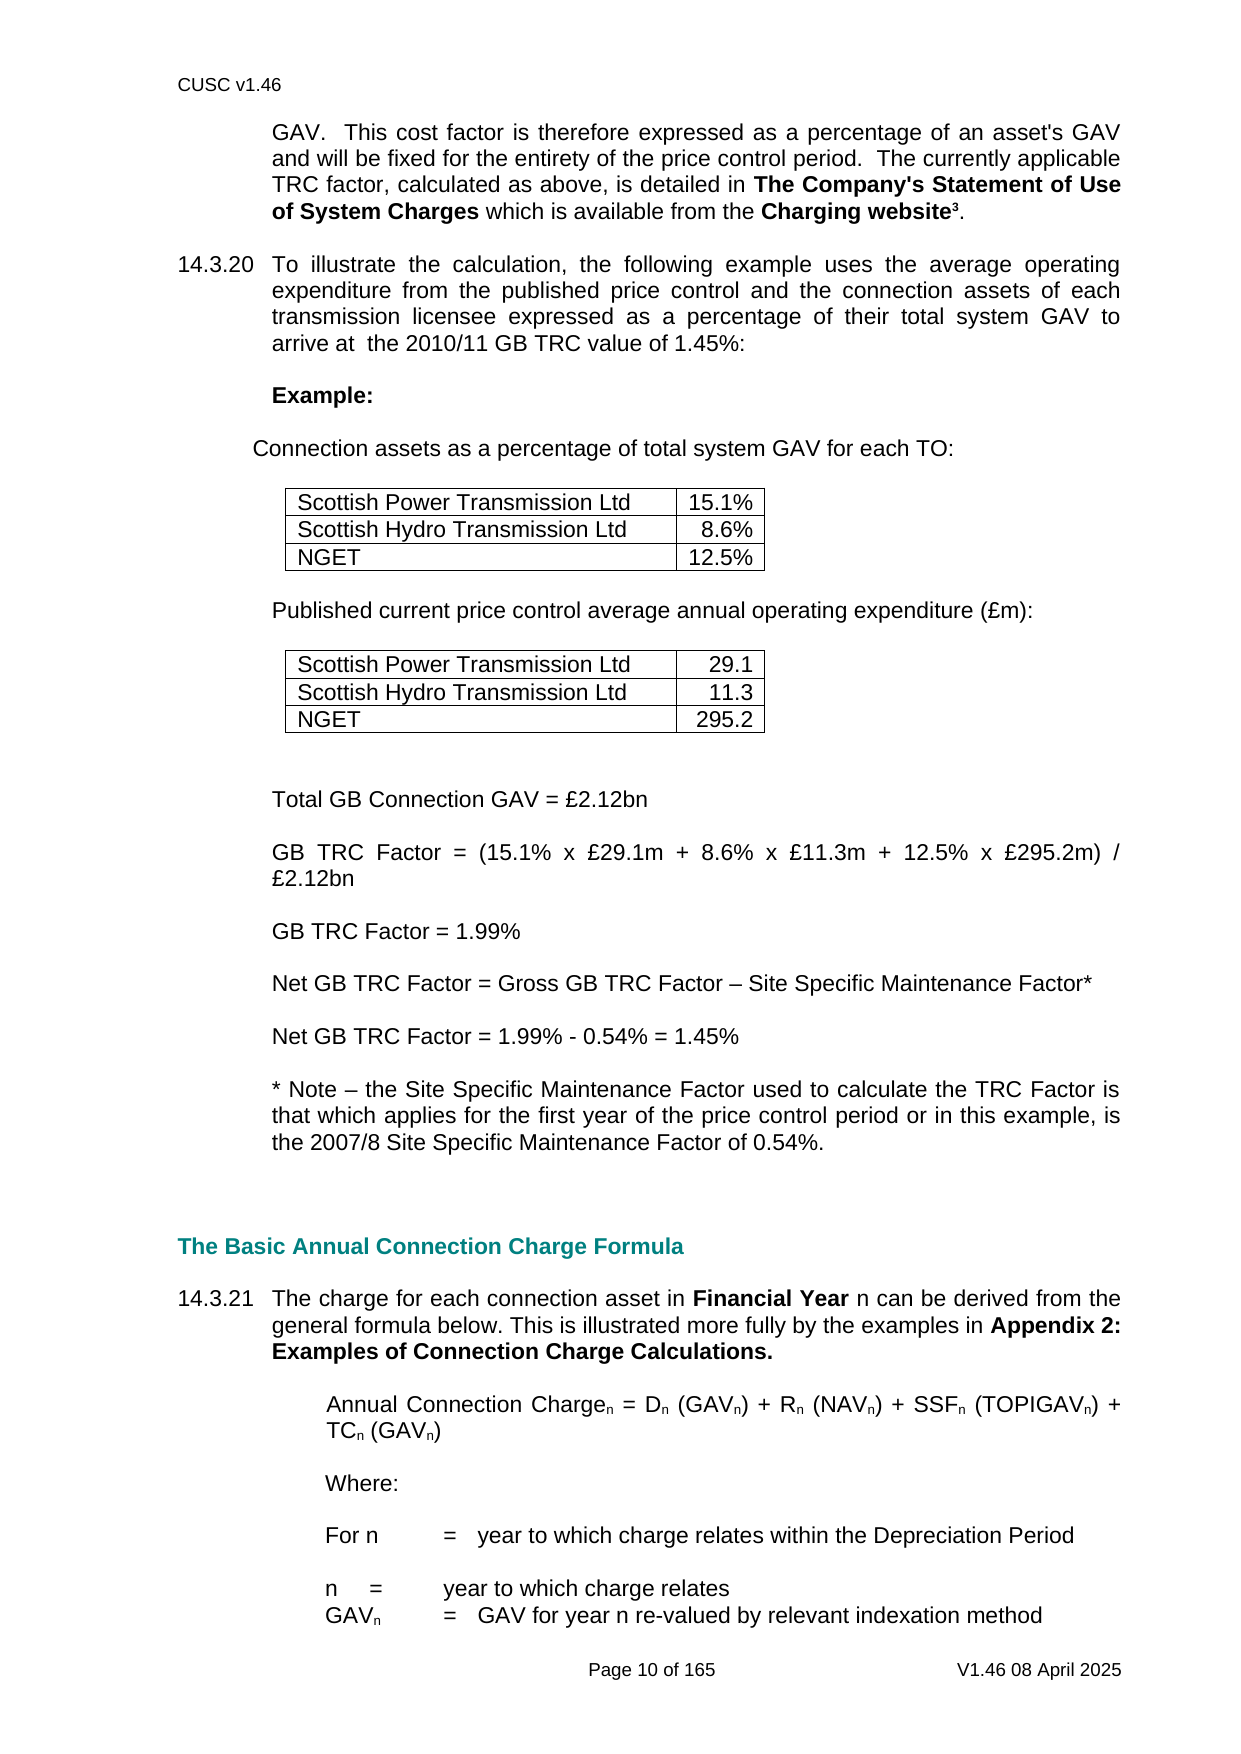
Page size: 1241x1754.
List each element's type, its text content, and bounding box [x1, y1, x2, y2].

table_cell 295.2 [677, 706, 764, 732]
text Published current price control average annual operating expenditure (£m): [197, 597, 1121, 624]
table_cell 8.6% [677, 516, 764, 542]
table_cell NGET [286, 544, 676, 570]
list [177, 119, 1121, 224]
table_header Scottish Power Transmission Ltd [286, 489, 676, 515]
text Net GB TRC Factor = 1.99% - 0.54% = 1.45% [197, 1023, 1121, 1049]
table_header 29.1 [677, 651, 764, 677]
text GAVn = GAV for year n re-valued by relevant indexation method [325, 1602, 1121, 1628]
table_cell Scottish Hydro Transmission Ltd [286, 516, 676, 542]
text n = year to which charge relates [325, 1575, 1121, 1602]
text Where: [251, 1470, 1121, 1496]
table_cell 11.3 [677, 679, 764, 705]
table_cell 12.5% [677, 544, 764, 570]
text GB TRC Factor = 1.99% [197, 918, 1121, 944]
text * Note – the Site Specific Maintenance Factor used to calculate the TRC Factor is that which applies for the first year of the price control period or in this example, is the 2007/8 Site Specific Maintenance Factor of 0.54%. [272, 1076, 1121, 1155]
subtitle The Basic Annual Connection Charge Formula [177, 1233, 1121, 1259]
text Connection assets as a percentage of total system GAV for each TO: [197, 435, 1121, 461]
table_cell NGET [286, 706, 676, 732]
table_cell Scottish Hydro Transmission Ltd [286, 679, 676, 705]
text Example: [272, 382, 1121, 409]
text Annual Connection Chargen = Dn (GAVn) + Rn (NAVn) + SSFn (TOPIGAVn) + TCn (GAVn) [251, 1391, 1121, 1443]
table_header 15.1% [677, 489, 764, 515]
text Total GB Connection GAV = £2.12bn [197, 786, 1121, 812]
table_header Scottish Power Transmission Ltd [286, 651, 676, 677]
list To illustrate the calculation, the following example uses the average operating expenditure from the published price control and the connection assets of each transmission licensee expressed as a percentage of their total system GAV to arrive at the 2010/11 GB TRC value of 1.45%: [177, 251, 1121, 356]
text GB TRC Factor = (15.1% x £29.1m + 8.6% x £11.3m + 12.5% x £295.2m) / £2.12bn [272, 839, 1121, 891]
list The charge for each connection asset in Financial Year n can be derived from the general formula below. This is illustrated more fully by the examples in Appendix 2: Examples of Connection Charge Calculations. [177, 1285, 1121, 1364]
text For n = year to which charge relates within the Depreciation Period [325, 1522, 1121, 1549]
text Net GB TRC Factor = Gross GB TRC Factor – Site Specific Maintenance Factor* [272, 970, 1121, 997]
